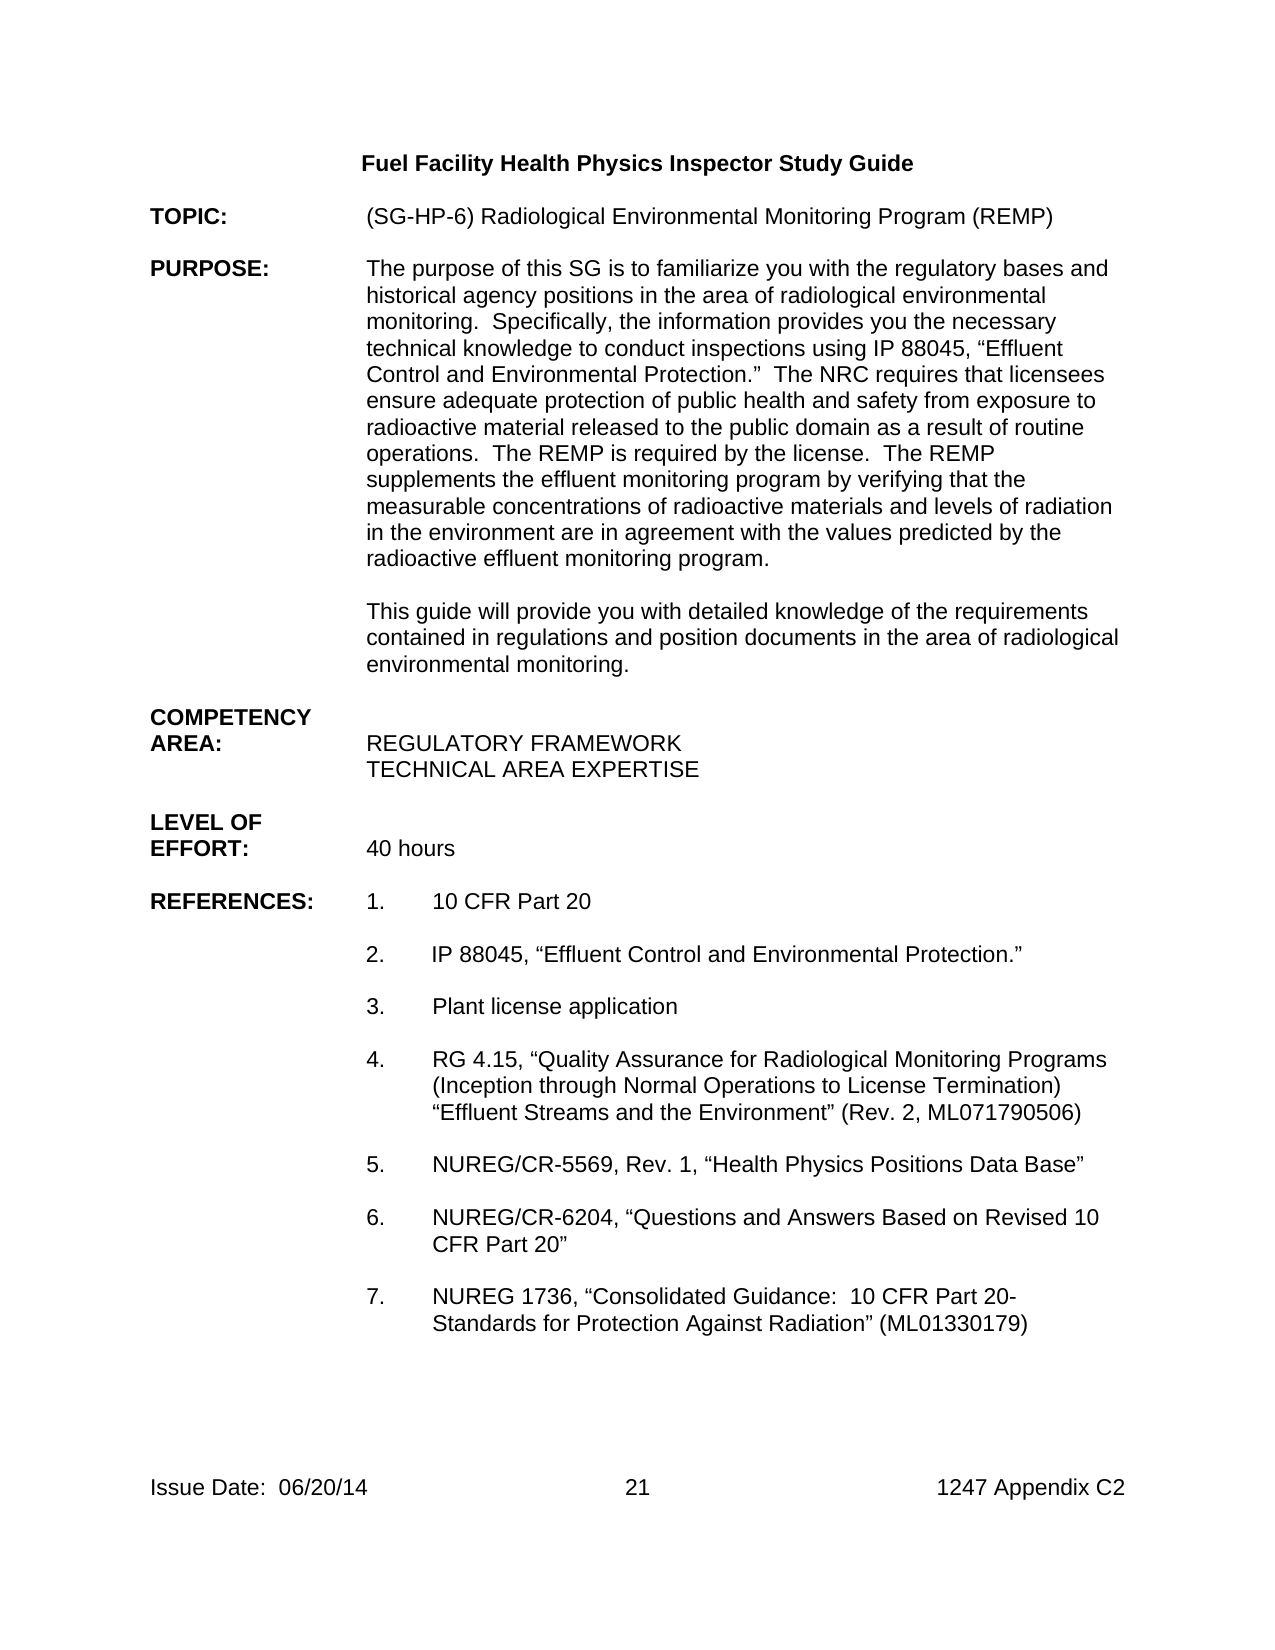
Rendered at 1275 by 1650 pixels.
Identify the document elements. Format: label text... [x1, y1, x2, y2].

text NUREG/CR-6204, “Questions and Answers Based on Revised 10 CFR Part 20” [366, 1204, 1125, 1257]
text This guide will provide you with detailed knowledge of the requirements contained in regulations and position documents in the area of radiological environmental monitoring. [366, 598, 1125, 677]
text REFERENCES: 1. 10 CFR Part 20 [150, 888, 1125, 914]
text TECHNICAL AREA EXPERTISE [150, 756, 1125, 782]
text RG 4.15, “Quality Assurance for Radiological Monitoring Programs (Inception through Normal Operations to License Termination) “Effluent Streams and the Environment” (Rev. 2, ML071790506) [366, 1046, 1125, 1125]
text COMPETENCY [150, 703, 1125, 730]
text PURPOSE: The purpose of this SG is to familiarize you with the regulatory bases and historical agency positions in the area of radiological environmental monitoring. Specifically, the information provides you the necessary technical knowledge to conduct inspections using IP 88045, “Effluent Control and Environmental Protection.” The NRC requires that licensees ensure adequate protection of public health and safety from exposure to radioactive material released to the public domain as a result of routine operations. The REMP is required by the license. The REMP supplements the effluent monitoring program by verifying that the measurable concentrations of radioactive materials and levels of radiation in the environment are in agreement with the values predicted by the radioactive effluent monitoring program. [150, 255, 1125, 572]
text NUREG 1736, “Consolidated Guidance: 10 CFR Part 20- Standards for Protection Against Radiation” (ML01330179) [366, 1283, 1125, 1336]
text TOPIC: (SG-HP-6) Radiological Environmental Monitoring Program (REMP) [150, 203, 1125, 229]
text LEVEL OF [150, 809, 1125, 835]
text AREA: REGULATORY FRAMEWORK [150, 730, 1125, 756]
list IP 88045, “Effluent Control and Environmental Protection.” [366, 941, 1125, 967]
text Plant license application [366, 993, 1125, 1020]
text EFFORT: 40 hours [150, 835, 1125, 862]
text Fuel Facility Health Physics Inspector Study Guide [150, 150, 1125, 176]
text NUREG/CR-5569, Rev. 1, “Health Physics Positions Data Base” [366, 1151, 1125, 1178]
